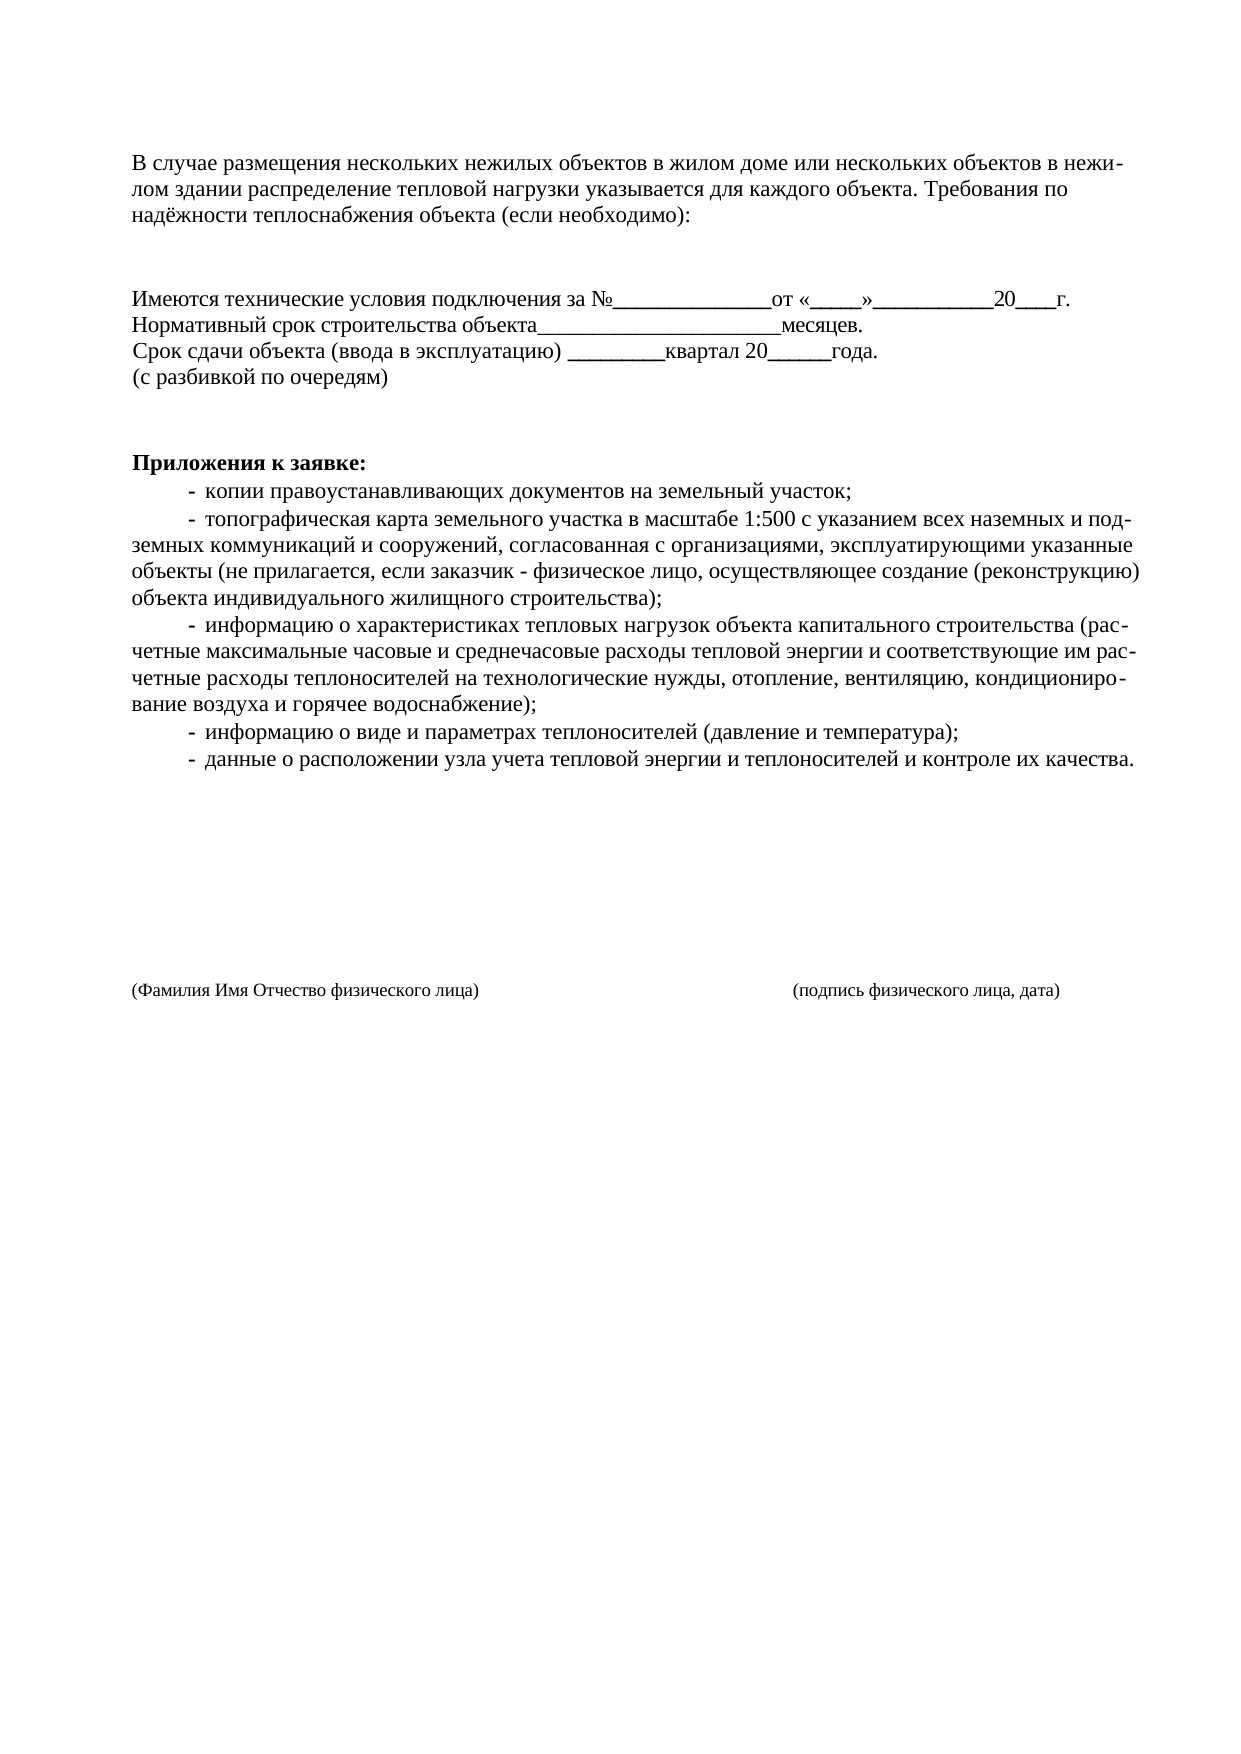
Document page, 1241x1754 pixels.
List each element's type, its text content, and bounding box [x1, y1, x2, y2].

list информацию о характеристиках тепловых нагрузок объекта капитального строительства (расчетные максимальные часовые и среднечасовые расходы тепловой энергии и соответствующие им расчетные расходы теплоносителей на технологические нужды, отопление, вентиляцию, кондиционирование воздуха и горячее водоснабжение); [131, 611, 1151, 717]
text (подпись физического лица, дата) [793, 979, 1151, 1001]
list данные о расположении узла учета тепловой энергии и теплоносителей и контроле их качества. [188, 745, 1151, 772]
text (Фамилия Имя Отчество физического лица) [131, 979, 589, 1001]
list копии правоустанавливающих документов на земельный участок; [188, 477, 1151, 503]
text Нормативный срок строительства объекта месяцев. [131, 312, 1151, 338]
list информацию о виде и параметрах теплоносителей (давление и температура); [188, 718, 1151, 744]
list топографическая карта земельного участка в масштабе 1:500 с указанием всех наземных и подземных коммуникаций и сооружений, согласованная с организациями, эксплуатирующими указанные объекты (не прилагается, если заказчик - физическое лицо, осуществляющее создание (реконструкцию) объекта индивидуального жилищного строительства); [131, 505, 1151, 611]
text Имеются технические условия подключения за № от « » 20 г. [131, 286, 1151, 312]
text Срок сдачи объекта (ввода в эксплуатацию) квартал 20 года. [132, 338, 1151, 364]
text (с разбивкой по очередям) [132, 364, 1151, 390]
text Приложения к заявке: [132, 449, 1151, 476]
text В случае размещения нескольких нежилых объектов в жилом доме или нескольких объектов в нежилом здании распределение тепловой нагрузки указывается для каждого объекта. Требования по надёжности теплоснабжения объекта (если необходимо): [131, 150, 1151, 228]
